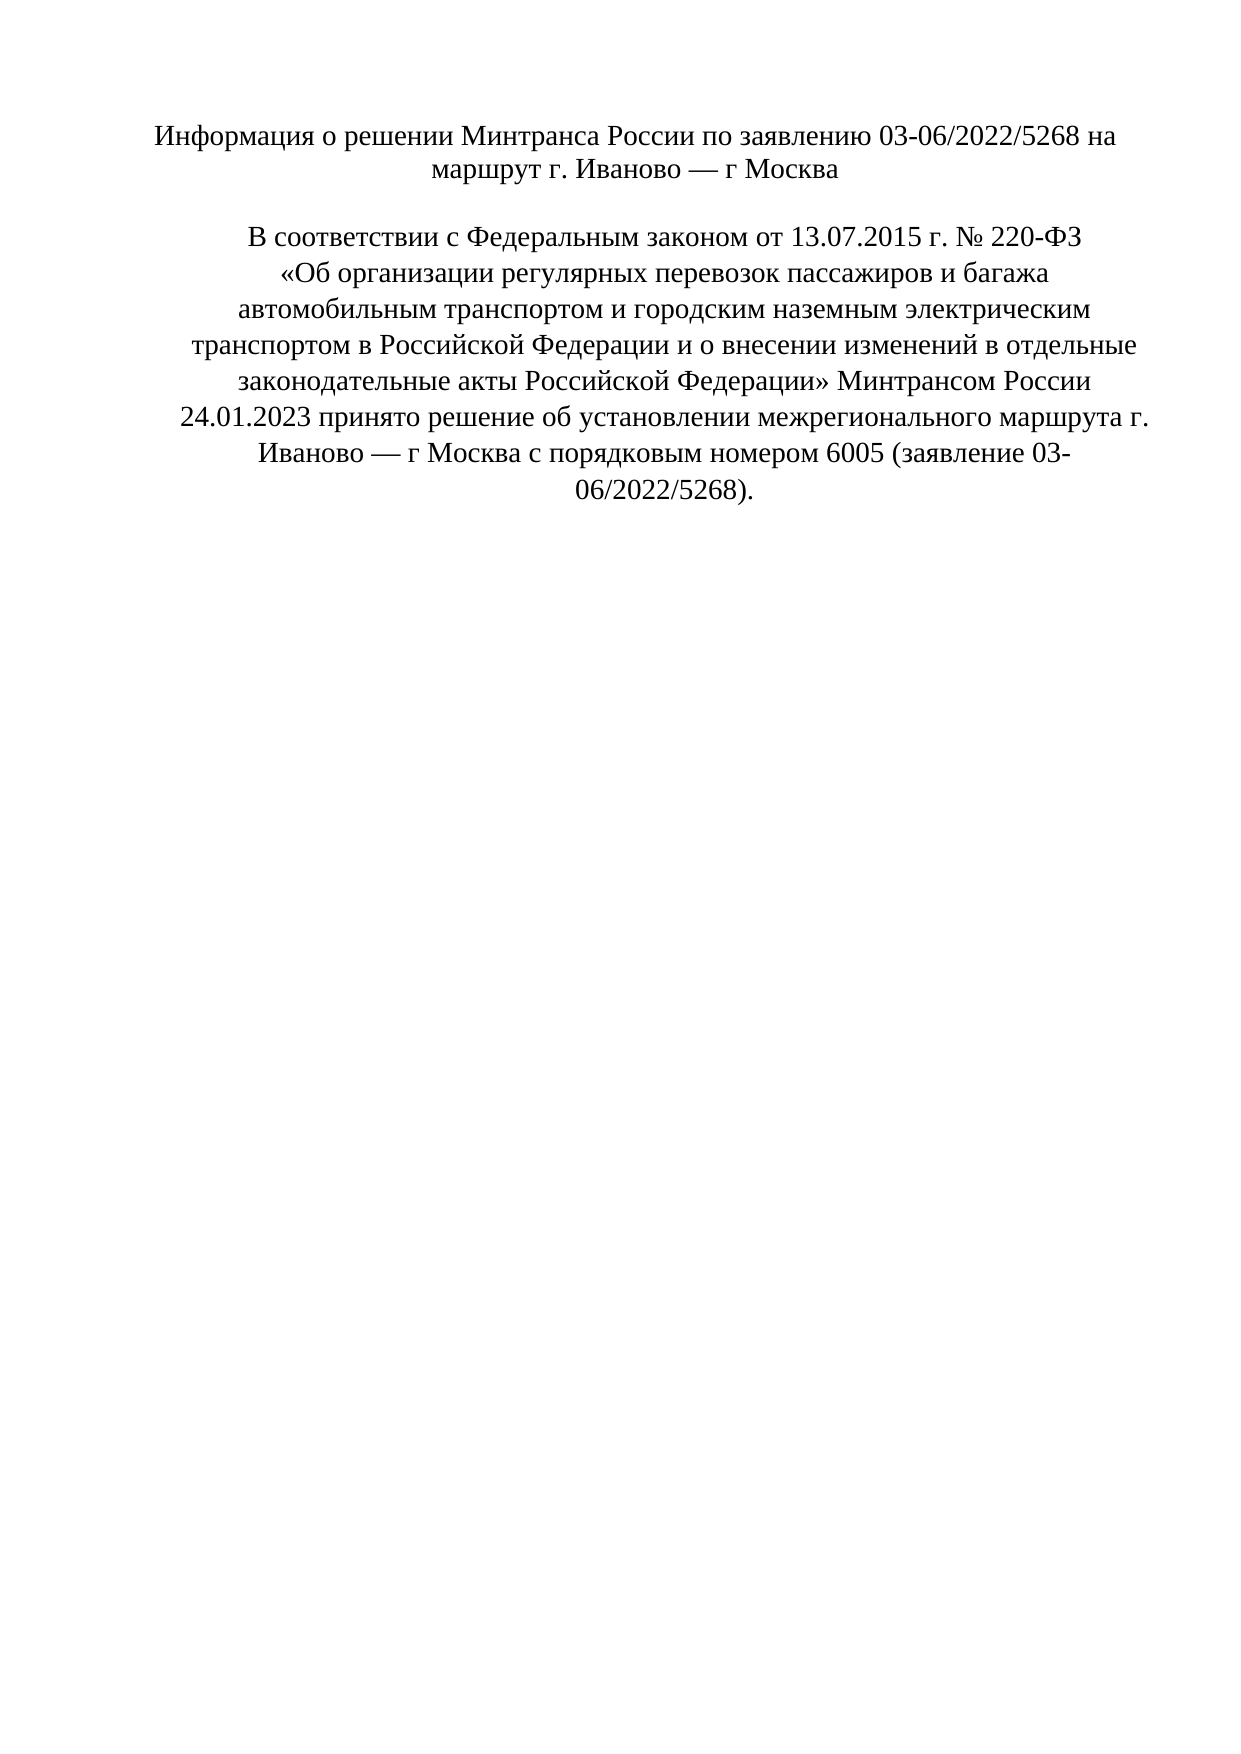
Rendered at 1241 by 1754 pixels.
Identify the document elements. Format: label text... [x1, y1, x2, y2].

text В соответствии с Федеральным законом от 13.07.2015 г. № 220-ФЗ «Об организации регулярных перевозок пассажиров и багажа автомобильным транспортом и городским наземным электрическим транспортом в Российской Федерации и о внесении изменений в отдельные законодательные акты Российской Федерации» Минтрансом России 24.01.2023 принято решение об установлении межрегионального маршрута г. Иваново — г Москва с порядковым номером 6005 (заявление 03-06/2022/5268). [177, 219, 1152, 505]
text Информация о решении Минтранса России по заявлению 03-06/2022/5268 на маршрут г. Иваново — г Москва [118, 118, 1152, 185]
